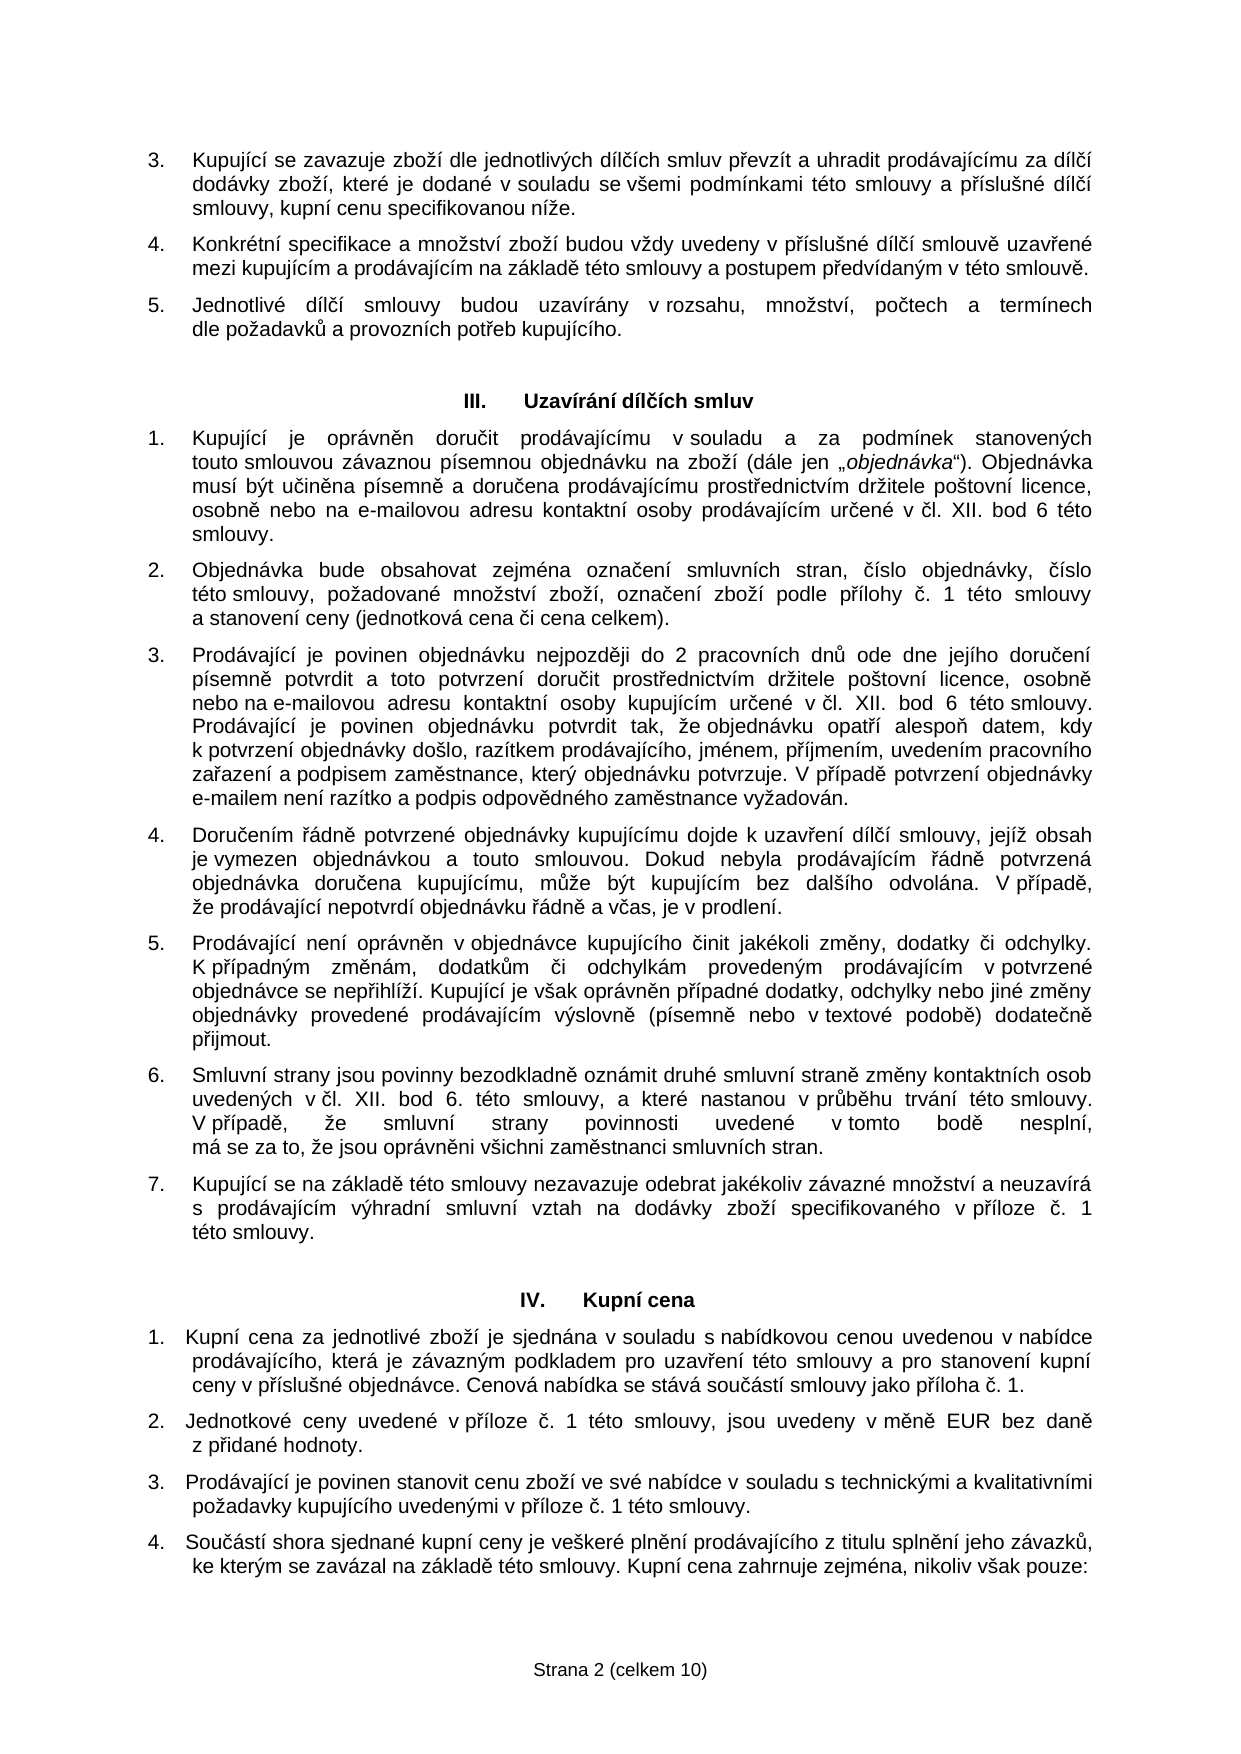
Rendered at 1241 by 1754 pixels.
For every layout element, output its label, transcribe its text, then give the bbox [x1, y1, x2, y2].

list Kupující je oprávněn doručit prodávajícímu v souladu a za podmínek stanovených touto smlouvou závaznou písemnou objednávku na zboží (dále jen „objednávka“). Objednávka musí být učiněna písemně a doručena prodávajícímu prostřednictvím držitele poštovní licence, osobně nebo na e-mailovou adresu kontaktní osoby prodávajícím určené v čl. XII. bod 6 této smlouvy. [148, 426, 1093, 546]
list Prodávající je povinen objednávku nejpozději do 2 pracovních dnů ode dne jejího doručení písemně potvrdit a toto potvrzení doručit prostřednictvím držitele poštovní licence, osobně nebo na e-mailovou adresu kontaktní osoby kupujícím určené v čl. XII. bod 6 této smlouvy. Prodávající je povinen objednávku potvrdit tak, že objednávku opatří alespoň datem, kdy k potvrzení objednávky došlo, razítkem prodávajícího, jménem, příjmením, uvedením pracovního zařazení a podpisem zaměstnance, který objednávku potvrzuje. V případě potvrzení objednávky e-mailem není razítko a podpis odpovědného zaměstnance vyžadován. [148, 642, 1093, 810]
list Součástí shora sjednané kupní ceny je veškeré plnění prodávajícího z titulu splnění jeho závazků, ke kterým se zavázal na základě této smlouvy. Kupní cena zahrnuje zejména, nikoliv však pouze: [148, 1530, 1093, 1578]
list Kupující se na základě této smlouvy nezavazuje odebrat jakékoliv závazné množství a neuzavírá s prodávajícím výhradní smluvní vztah na dodávky zboží specifikovaného v příloze č. 1 této smlouvy. [148, 1172, 1093, 1243]
list Kupní cena za jednotlivé zboží je sjednána v souladu s nabídkovou cenou uvedenou v nabídce prodávajícího, která je závazným podkladem pro uzavření této smlouvy a pro stanovení kupní ceny v příslušné objednávce. Cenová nabídka se stává součástí smlouvy jako příloha č. 1. [148, 1325, 1093, 1397]
list Doručením řádně potvrzené objednávky kupujícímu dojde k uzavření dílčí smlouvy, jejíž obsah je vymezen objednávkou a touto smlouvou. Dokud nebyla prodávajícím řádně potvrzená objednávka doručena kupujícímu, může být kupujícím bez dalšího odvolána. V případě, že prodávající nepotvrdí objednávku řádně a včas, je v prodlení. [148, 823, 1093, 918]
list Smluvní strany jsou povinny bezodkladně oznámit druhé smluvní straně změny kontaktních osob uvedených v čl. XII. bod 6. této smlouvy, a které nastanou v průběhu trvání této smlouvy. V případě, že smluvní strany povinnosti uvedené v tomto bodě nesplní, má se za to, že jsou oprávněni všichni zaměstnanci smluvních stran. [148, 1063, 1093, 1159]
list Kupní cena [148, 1288, 1093, 1312]
list Jednotkové ceny uvedené v příloze č. 1 této smlouvy, jsou uvedeny v měně EUR bez daně z přidané hodnoty. [148, 1409, 1093, 1457]
list Kupující se zavazuje zboží dle jednotlivých dílčích smluv převzít a uhradit prodávajícímu za dílčí dodávky zboží, které je dodané v souladu se všemi podmínkami této smlouvy a příslušné dílčí smlouvy, kupní cenu specifikovanou níže. [148, 148, 1093, 219]
list Jednotlivé dílčí smlouvy budou uzavírány v rozsahu, množství, počtech a termínech dle požadavků a provozních potřeb kupujícího. [148, 292, 1093, 340]
list Objednávka bude obsahovat zejména označení smluvních stran, číslo objednávky, číslo této smlouvy, požadované množství zboží, označení zboží podle přílohy č. 1 této smlouvy a stanovení ceny (jednotková cena či cena celkem). [148, 558, 1093, 630]
list Uzavírání dílčích smluv [148, 389, 1093, 413]
list Konkrétní specifikace a množství zboží budou vždy uvedeny v příslušné dílčí smlouvě uzavřené mezi kupujícím a prodávajícím na základě této smlouvy a postupem předvídaným v této smlouvě. [148, 232, 1093, 280]
list Prodávající není oprávněn v objednávce kupujícího činit jakékoli změny, dodatky či odchylky. K případným změnám, dodatkům či odchylkám provedeným prodávajícím v potvrzené objednávce se nepřihlíží. Kupující je však oprávněn případné dodatky, odchylky nebo jiné změny objednávky provedené prodávajícím výslovně (písemně nebo v textové podobě) dodatečně přijmout. [148, 931, 1093, 1051]
list Prodávající je povinen stanovit cenu zboží ve své nabídce v souladu s technickými a kvalitativními požadavky kupujícího uvedenými v příloze č. 1 této smlouvy. [148, 1469, 1093, 1517]
